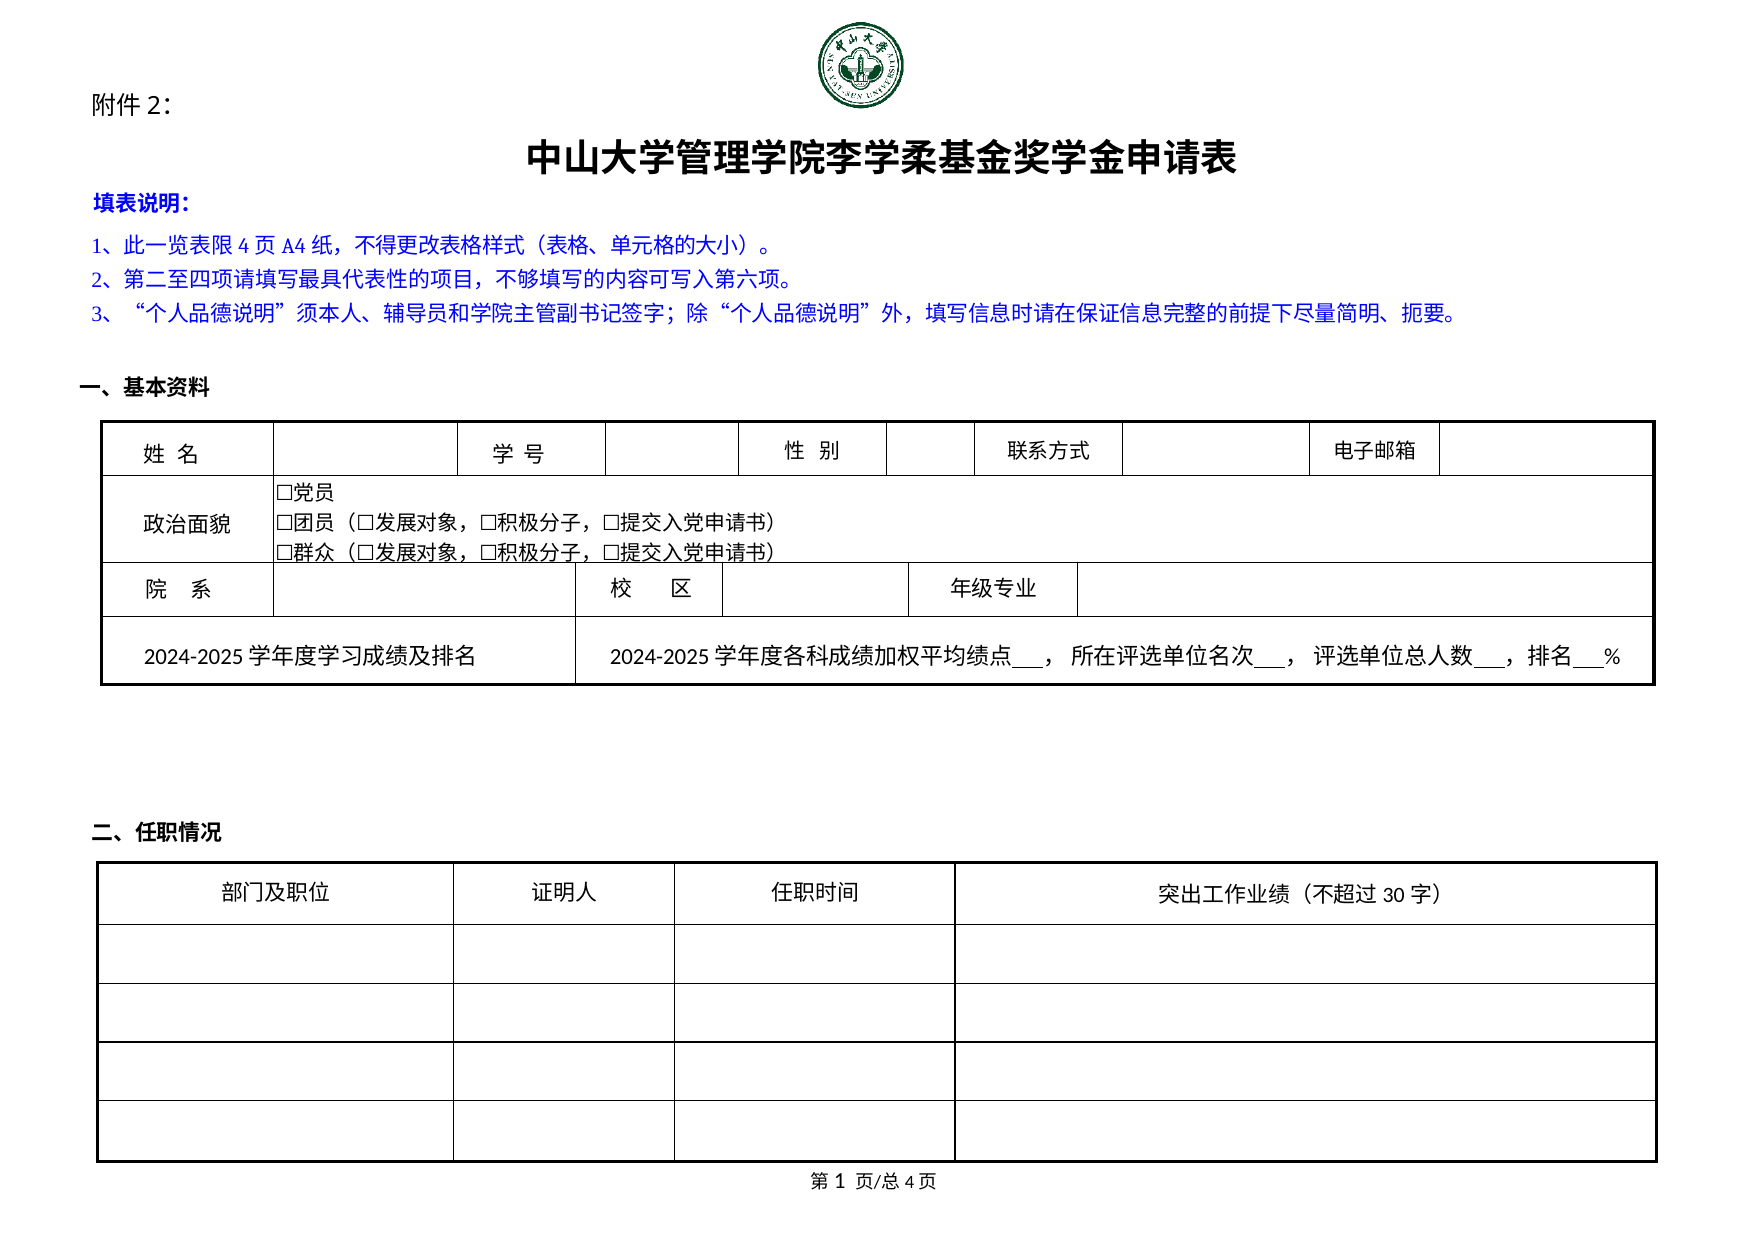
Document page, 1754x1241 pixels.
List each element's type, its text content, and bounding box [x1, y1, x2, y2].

text 一、基本资料 [79, 370, 1596, 401]
subtitle 二、任职情况 [91, 815, 1596, 847]
table_cell [454, 1101, 674, 1160]
table_header 部门及职位 [99, 864, 453, 924]
table_cell [99, 1043, 453, 1100]
text 中山大学管理学院李学柔基金奖学金申请表 [413, 128, 1754, 182]
text 3、“个人品德说明”须本人、辅导员和学院主管副书记签字；除“个人品德说明”外，填写信息时请在保证信息完整的前提下尽量简明、扼要。 [91, 296, 1596, 328]
table_header 任职时间 [675, 864, 954, 924]
table_cell [956, 984, 1655, 1041]
table_cell [99, 1101, 453, 1160]
table_cell [454, 1043, 674, 1100]
table_cell [956, 1101, 1655, 1160]
table_cell [99, 984, 453, 1041]
table_cell [675, 925, 954, 983]
table_cell [454, 925, 674, 983]
table_cell [454, 984, 674, 1041]
table_header 证明人 [454, 864, 674, 924]
picture [816, 22, 908, 109]
table_cell [99, 925, 453, 983]
text 1、此一览表限 4 页 A4 纸，不得更改表格样式（表格、单元格的大小）。 [91, 228, 1596, 260]
table_cell [675, 1043, 954, 1100]
subtitle 填表说明： [93, 186, 1596, 217]
table_cell [675, 984, 954, 1041]
text 2、第二至四项请填写最具代表性的项目，不够填写的内容可写入第六项。 [91, 262, 1596, 294]
table_cell [675, 1101, 954, 1160]
table_cell [956, 925, 1655, 983]
table_header 突出工作业绩（不超过 30 字） [956, 864, 1655, 924]
table_cell [956, 1043, 1655, 1100]
text 附件 2： [91, 86, 197, 122]
